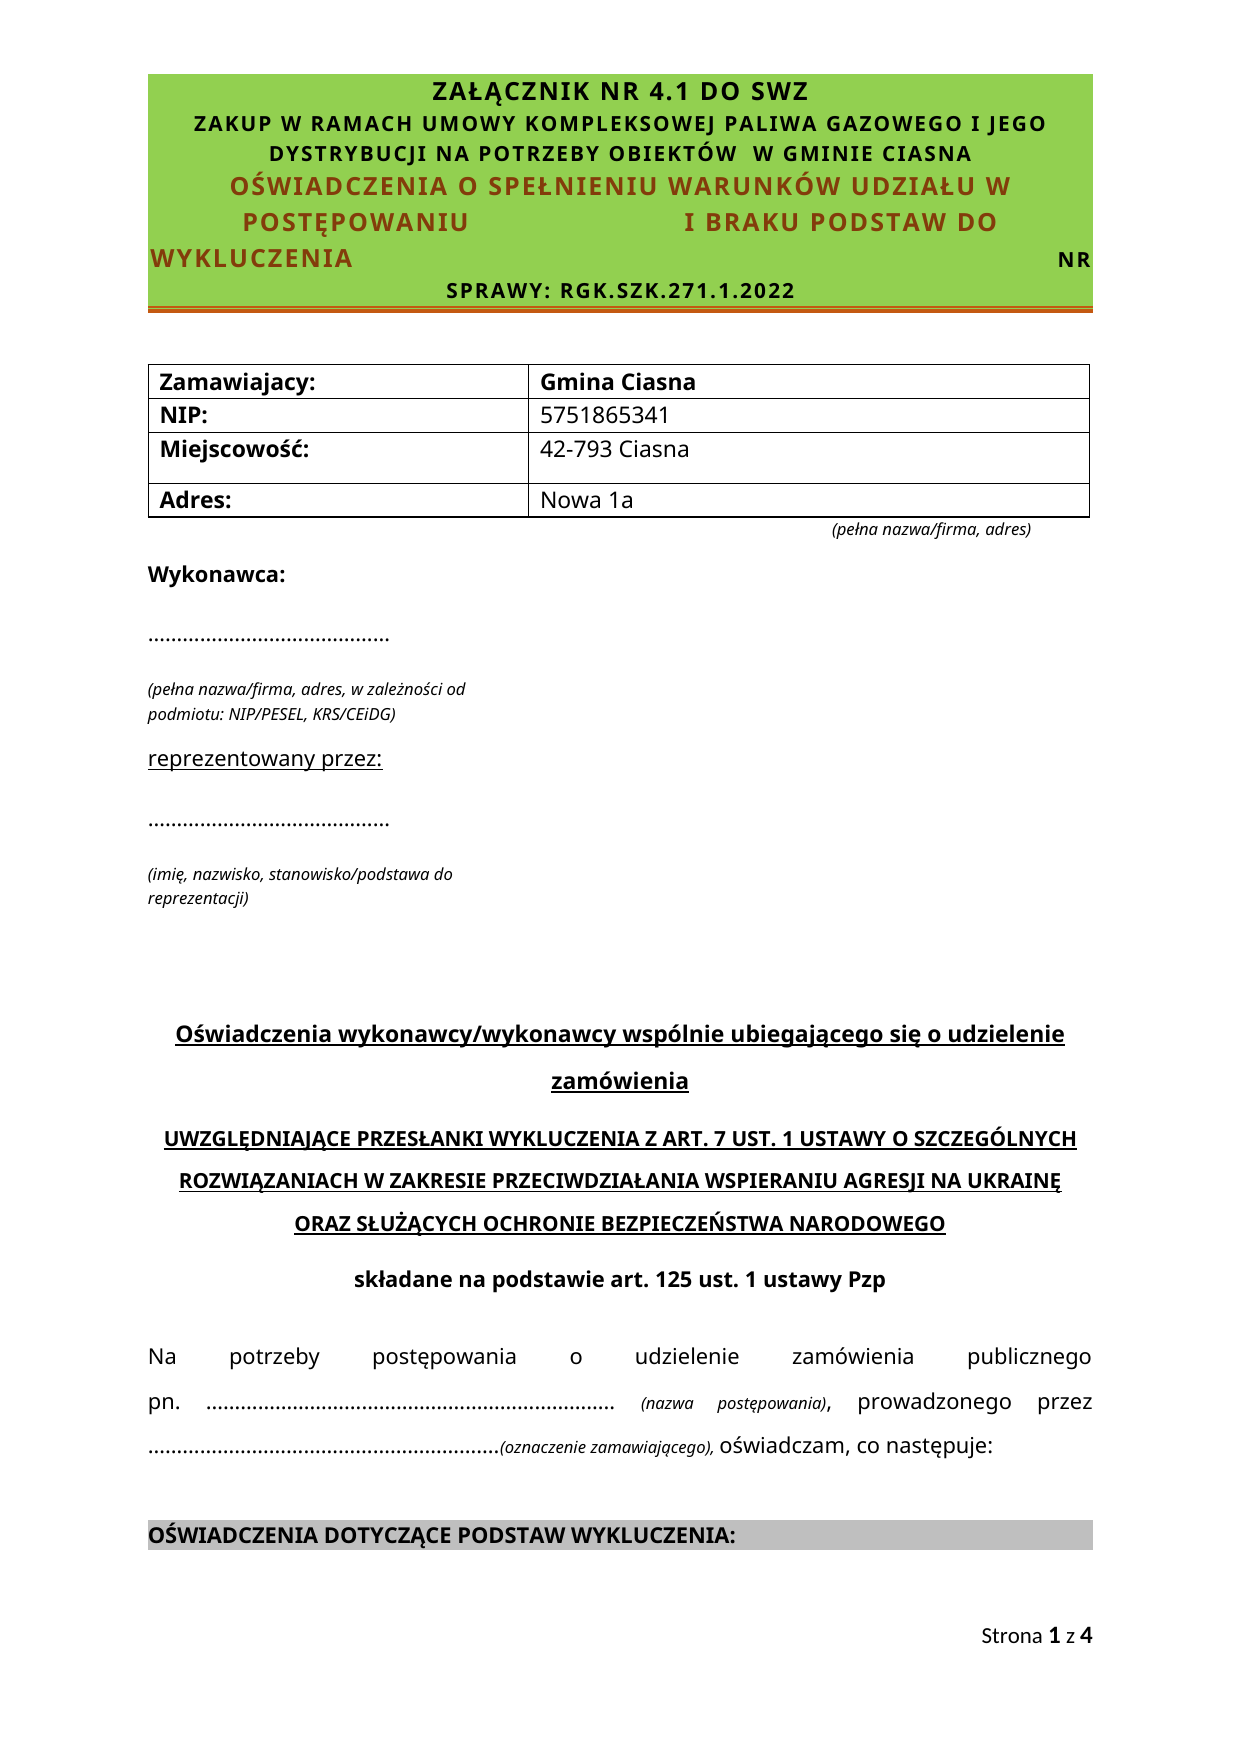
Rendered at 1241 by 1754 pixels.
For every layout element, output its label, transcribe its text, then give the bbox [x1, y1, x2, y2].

text (pełna nazwa/firma, adres, w zależności od podmiotu: NIP/PESEL, KRS/CEiDG) [148, 678, 472, 725]
text Wykonawca: [148, 558, 1093, 588]
text składane na podstawie art. 125 ust. 1 ustawy Pzp [148, 1264, 1093, 1294]
table_cell Miejscowość: [149, 433, 528, 483]
text UWZGLĘDNIAJĄCE PRZESŁANKI WYKLUCZENIA Z ART. 7 UST. 1 USTAWY o szczególnych rozwiązaniach w zakresie przeciwdziałania wspieraniu agresji na Ukrainę oraz służących ochronie bezpieczeństwa narodowego [148, 1124, 1093, 1238]
text (pełna nazwa/firma, adres) [768, 517, 1093, 540]
table_cell NIP: [149, 399, 528, 432]
text OŚWIADCZENIA DOTYCZĄCE PODSTAW WYKLUCZENIA: [148, 1520, 1093, 1550]
table_cell Adres: [149, 484, 528, 516]
text …………………………………… [148, 618, 472, 648]
text Oświadczenia wykonawcy/wykonawcy wspólnie ubiegającego się o udzielenie zamówienia [148, 1018, 1093, 1096]
table_cell 42-793 Ciasna [529, 433, 1089, 483]
text (imię, nazwisko, stanowisko/podstawa do reprezentacji) [148, 862, 472, 910]
text …………………………………… [148, 803, 472, 833]
table_cell Nowa 1a [529, 484, 1089, 516]
table_header Zamawiajacy: [149, 365, 528, 398]
table_cell 5751865341 [529, 399, 1089, 432]
text reprezentowany przez: [148, 743, 1093, 773]
table_header Gmina Ciasna [529, 365, 1089, 398]
text Na potrzeby postępowania o udzielenie zamówienia publicznego pn. …………………………………………………………….. (nazwa postępowania), prowadzonego przez …………………………………………………….(oznaczenie zamawiającego), oświadczam, co następuje: [148, 1341, 1093, 1460]
